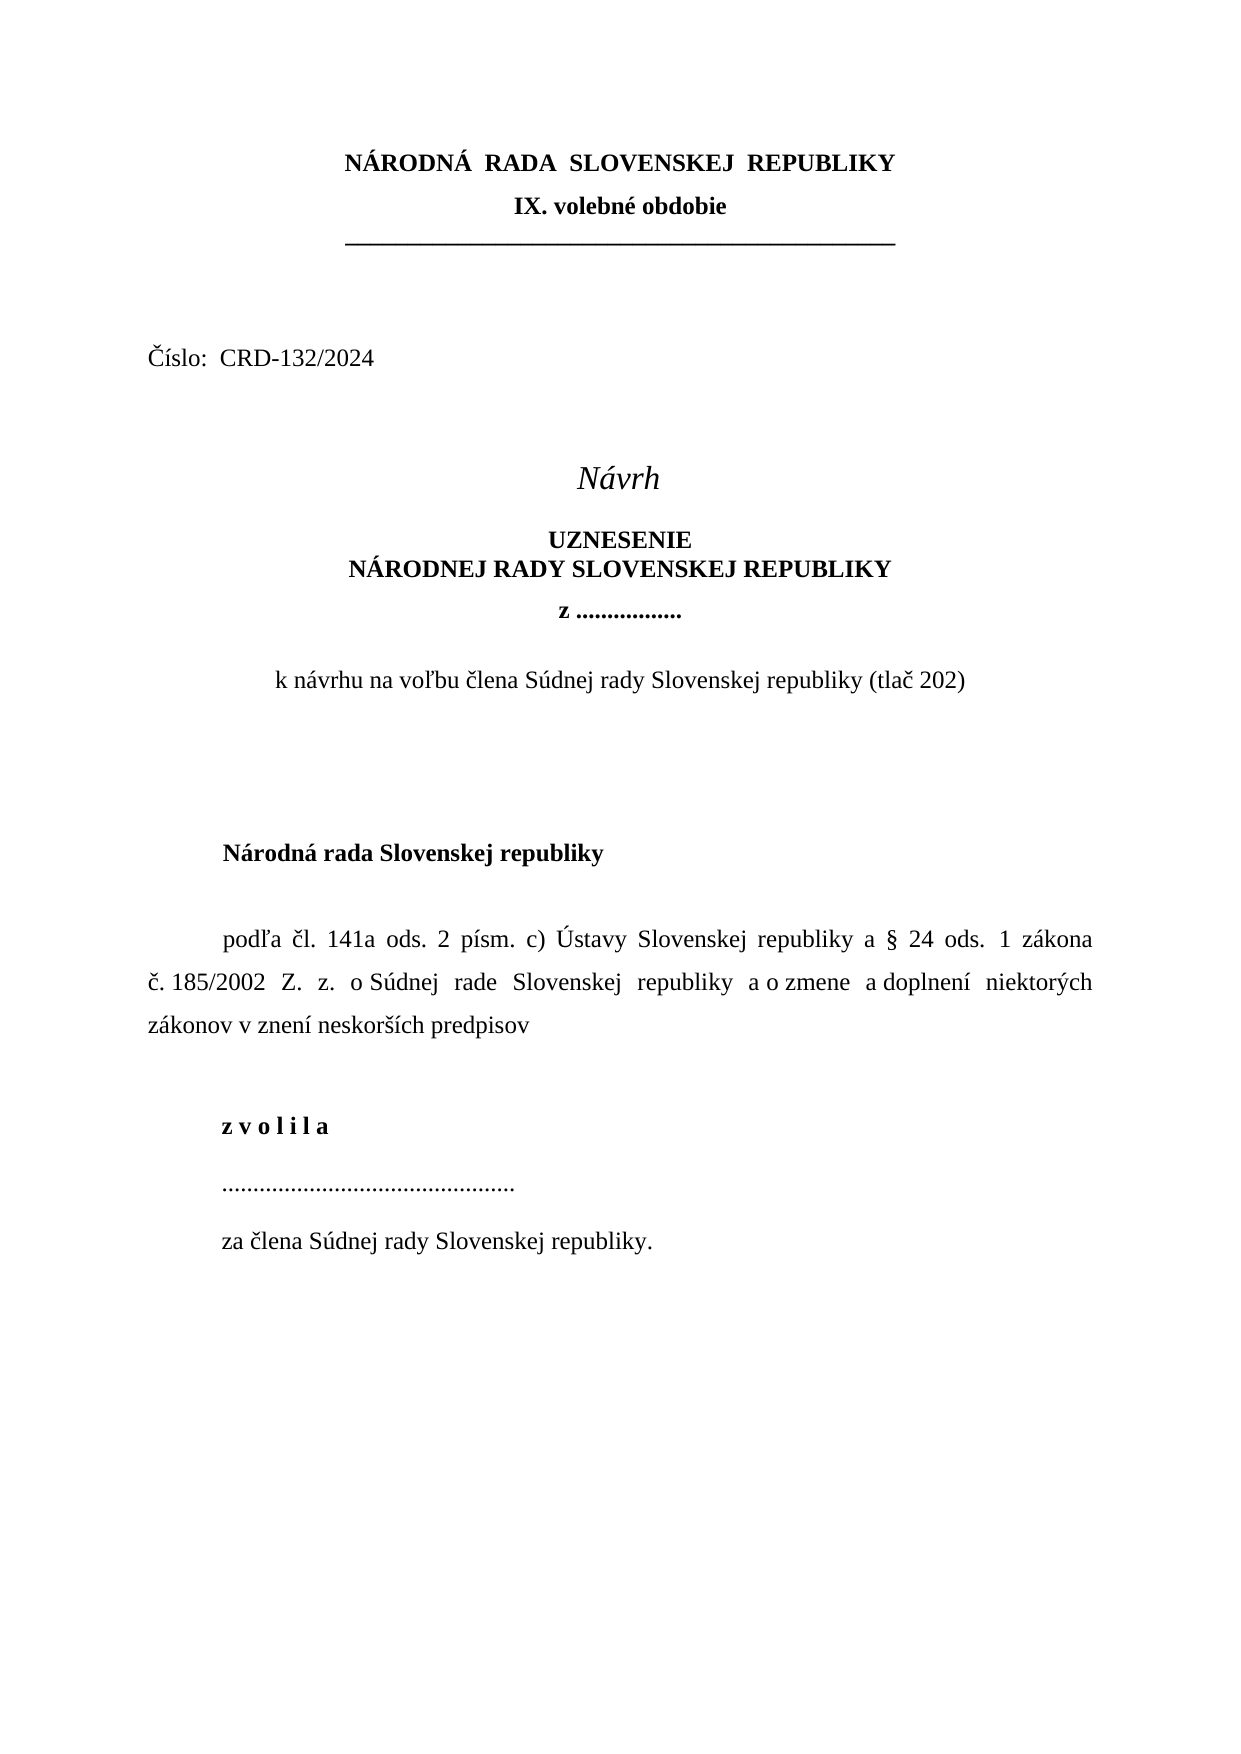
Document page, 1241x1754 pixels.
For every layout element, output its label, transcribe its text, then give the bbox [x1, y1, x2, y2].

subtitle z v o l i l a [221, 1111, 1093, 1140]
subtitle Návrh [148, 458, 1093, 497]
text NÁRODNEJ RADY SLOVENSKEJ REPUBLIKY [148, 554, 1093, 583]
text ............................................... [221, 1168, 1093, 1197]
text Číslo: CRD-132/2024 [148, 343, 1093, 372]
text za člena Súdnej rady Slovenskej republiky. [221, 1226, 1093, 1255]
text k návrhu na voľbu člena Súdnej rady Slovenskej republiky (tlač 202) [148, 665, 1093, 694]
text Národná rada Slovenskej republiky [148, 838, 1093, 867]
subtitle NÁRODNÁ RADA SLOVENSKEJ REPUBLIKY [148, 148, 1093, 176]
text ____________________________________________ [148, 219, 1093, 248]
text z ................. [148, 595, 1093, 624]
text IX. volebné obdobie [148, 191, 1093, 219]
text podľa čl. 141a ods. 2 písm. c) Ústavy Slovenskej republiky a § 24 ods. 1 zákona č. 185/2002 Z. z. o Súdnej rade Slovenskej republiky a o zmene a doplnení niektorých zákonov v znení neskorších predpisov [148, 924, 1093, 1039]
text UZNESENIE [148, 525, 1093, 554]
